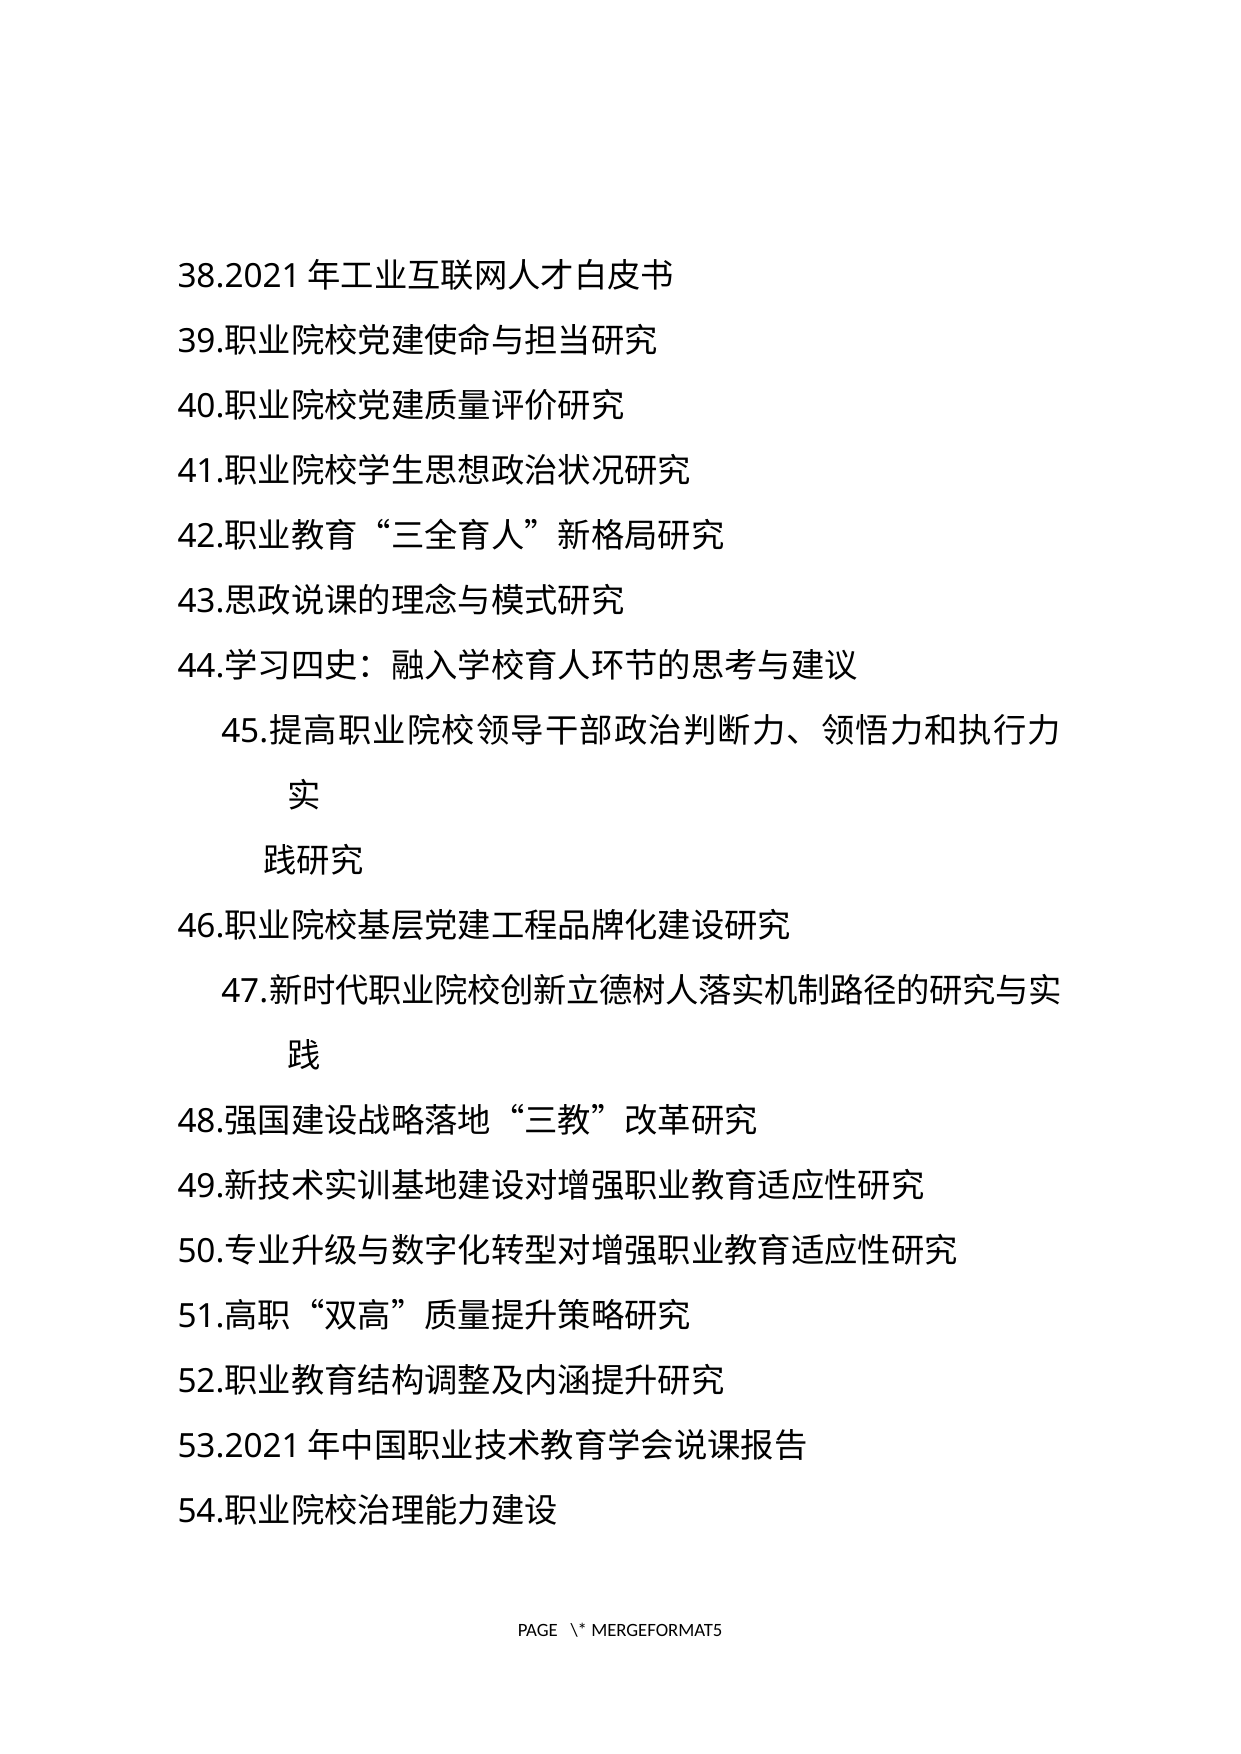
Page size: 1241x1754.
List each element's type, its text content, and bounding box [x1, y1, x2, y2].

list 49.新技术实训基地建设对增强职业教育适应性研究 [177, 1150, 1063, 1215]
list 50.专业升级与数字化转型对增强职业教育适应性研究 [177, 1215, 1063, 1280]
list 38.2021年工业互联网人才白皮书 [177, 240, 1063, 305]
list 48.强国建设战略落地“三教”改革研究 [177, 1085, 1063, 1150]
list 43.思政说课的理念与模式研究 [177, 565, 1063, 630]
list 51.高职“双高”质量提升策略研究 [177, 1280, 1063, 1345]
list 44.学习四史：融入学校育人环节的思考与建议 [177, 630, 1063, 695]
list 42.职业教育“三全育人”新格局研究 [177, 500, 1063, 565]
list 52.职业教育结构调整及内涵提升研究 [177, 1345, 1063, 1410]
list 47.新时代职业院校创新立德树人落实机制路径的研究与实践 [221, 955, 1063, 1085]
list 45.提高职业院校领导干部政治判断力、领悟力和执行力实 [221, 695, 1063, 825]
list 54.职业院校治理能力建设 [177, 1475, 1063, 1540]
list 39.职业院校党建使命与担当研究 [177, 305, 1063, 370]
list .践研究 [254, 825, 1063, 890]
list 53.2021年中国职业技术教育学会说课报告 [177, 1410, 1063, 1475]
list 46.职业院校基层党建工程品牌化建设研究 [177, 890, 1063, 955]
list 40.职业院校党建质量评价研究 [177, 370, 1063, 435]
list 41.职业院校学生思想政治状况研究 [177, 435, 1063, 500]
